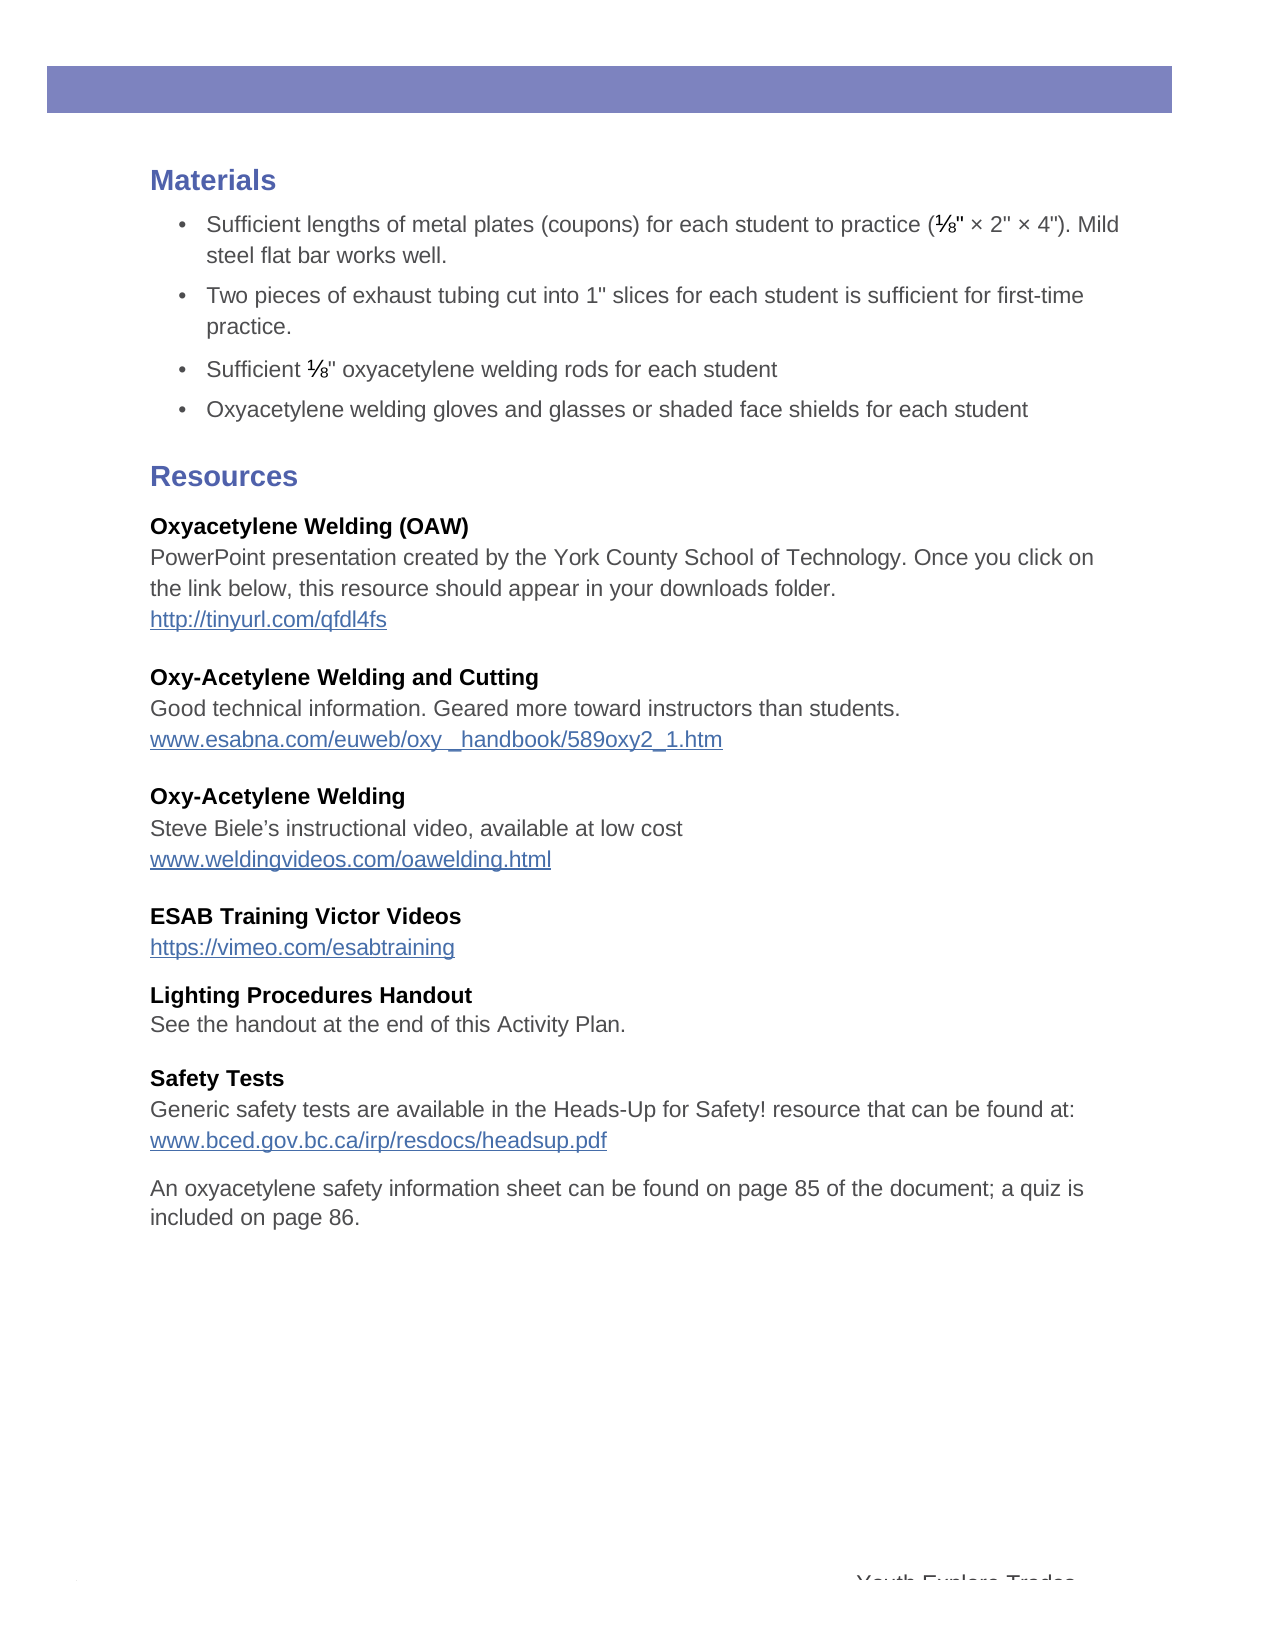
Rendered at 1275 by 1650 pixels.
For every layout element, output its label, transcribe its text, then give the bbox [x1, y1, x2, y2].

subtitle Safety Tests [150, 1065, 1183, 1091]
list Oxyacetylene welding gloves and glasses or shaded face shields for each student [178, 396, 1183, 423]
text An oxyacetylene safety information sheet can be found on page 85 of the document; a quiz is included on page 86. [150, 1175, 1087, 1230]
list Two pieces of exhaust tubing cut into 1" slices for each student is sufficient for first-time practice. [178, 282, 1087, 339]
subtitle ESAB Training Victor Videos [150, 903, 1183, 929]
text http://tinyurl.com/qfdl4fs [150, 606, 1183, 633]
subtitle Resources [150, 459, 1183, 493]
text https://vimeo.com/esabtraining [150, 934, 1183, 961]
text Good technical information. Geared more toward instructors than students. www.esabna.com/euweb/oxy _handbook/589oxy2_1.htm [150, 695, 1045, 752]
subtitle Lighting Procedures Handout [150, 982, 1183, 1008]
text Steve Biele’s instructional video, available at low cost www.weldingvideos.com/oawelding.html [150, 814, 1045, 872]
text PowerPoint presentation created by the York County School of Technology. Once you click on the link below, this resource should appear in your downloads folder. [150, 544, 1111, 602]
subtitle Oxyacetylene Welding (OAW) [150, 513, 1183, 539]
subtitle Oxy-Acetylene Welding [150, 783, 1183, 810]
subtitle Materials [150, 162, 1183, 196]
list Sufficient lengths of metal plates (coupons) for each student to practice (⅛" × 2" × 4"). Mild steel flat bar works well. [178, 209, 1124, 268]
text See the handout at the end of this Activity Plan. [150, 1011, 1183, 1038]
subtitle Oxy-Acetylene Welding and Cutting [150, 664, 1183, 690]
text Generic safety tests are available in the Heads-Up for Safety! resource that can be found at: www.bced.gov.bc.ca/irp/resdocs/headsup.pdf [150, 1096, 1087, 1153]
list Sufficient ⅛" oxyacetylene welding rods for each student [178, 354, 1183, 383]
